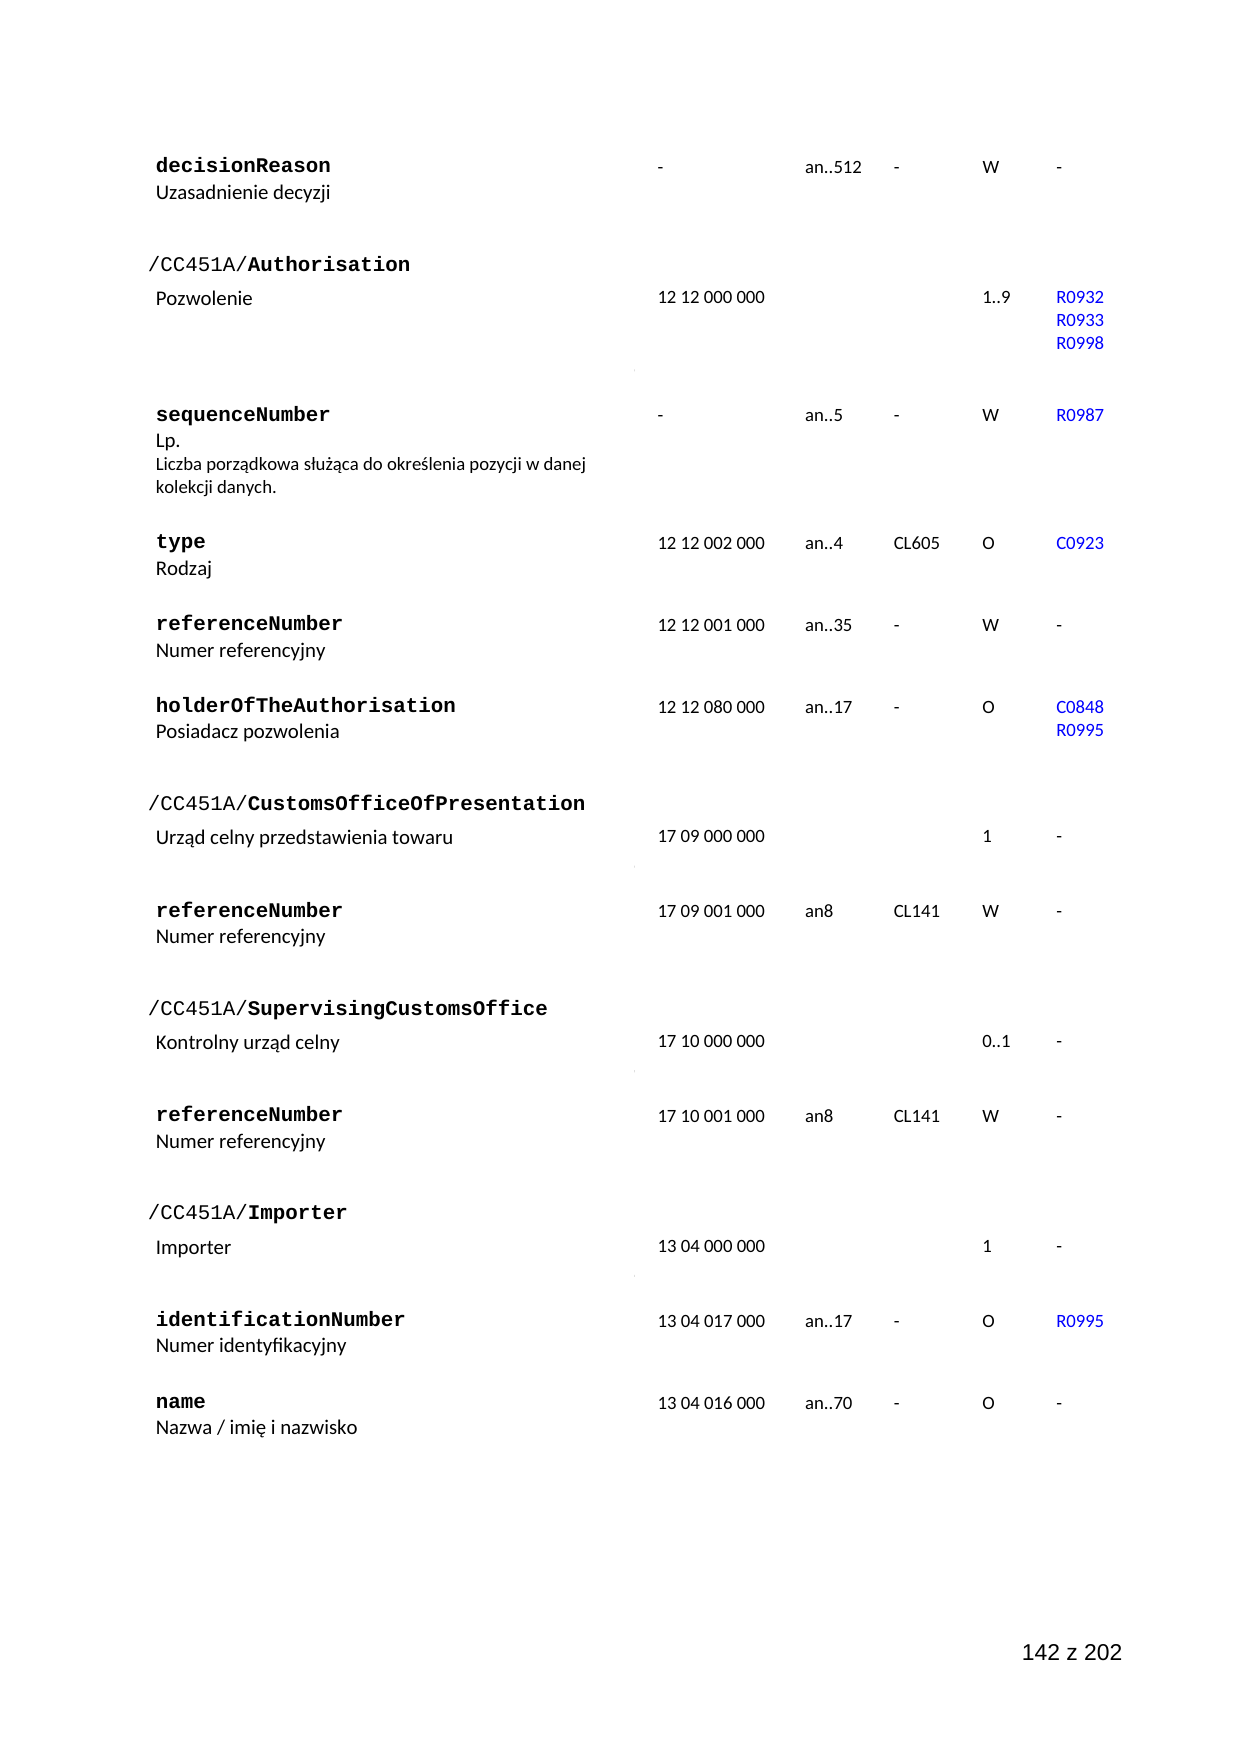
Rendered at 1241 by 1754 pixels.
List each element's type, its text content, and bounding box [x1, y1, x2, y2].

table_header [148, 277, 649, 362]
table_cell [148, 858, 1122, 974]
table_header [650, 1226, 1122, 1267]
text /CC451A/Importer [148, 1202, 1122, 1226]
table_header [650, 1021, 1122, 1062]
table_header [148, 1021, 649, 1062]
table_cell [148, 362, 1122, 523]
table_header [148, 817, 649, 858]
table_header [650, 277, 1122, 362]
text /CC451A/CustomsOfficeOfPresentation [148, 793, 1122, 817]
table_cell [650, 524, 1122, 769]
text /CC451A/SupervisingCustomsOffice [148, 998, 1122, 1021]
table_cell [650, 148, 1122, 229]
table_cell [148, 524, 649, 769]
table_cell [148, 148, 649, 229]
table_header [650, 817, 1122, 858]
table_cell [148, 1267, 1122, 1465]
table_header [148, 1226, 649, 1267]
text /CC451A/Authorisation [148, 253, 1122, 277]
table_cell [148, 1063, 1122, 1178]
